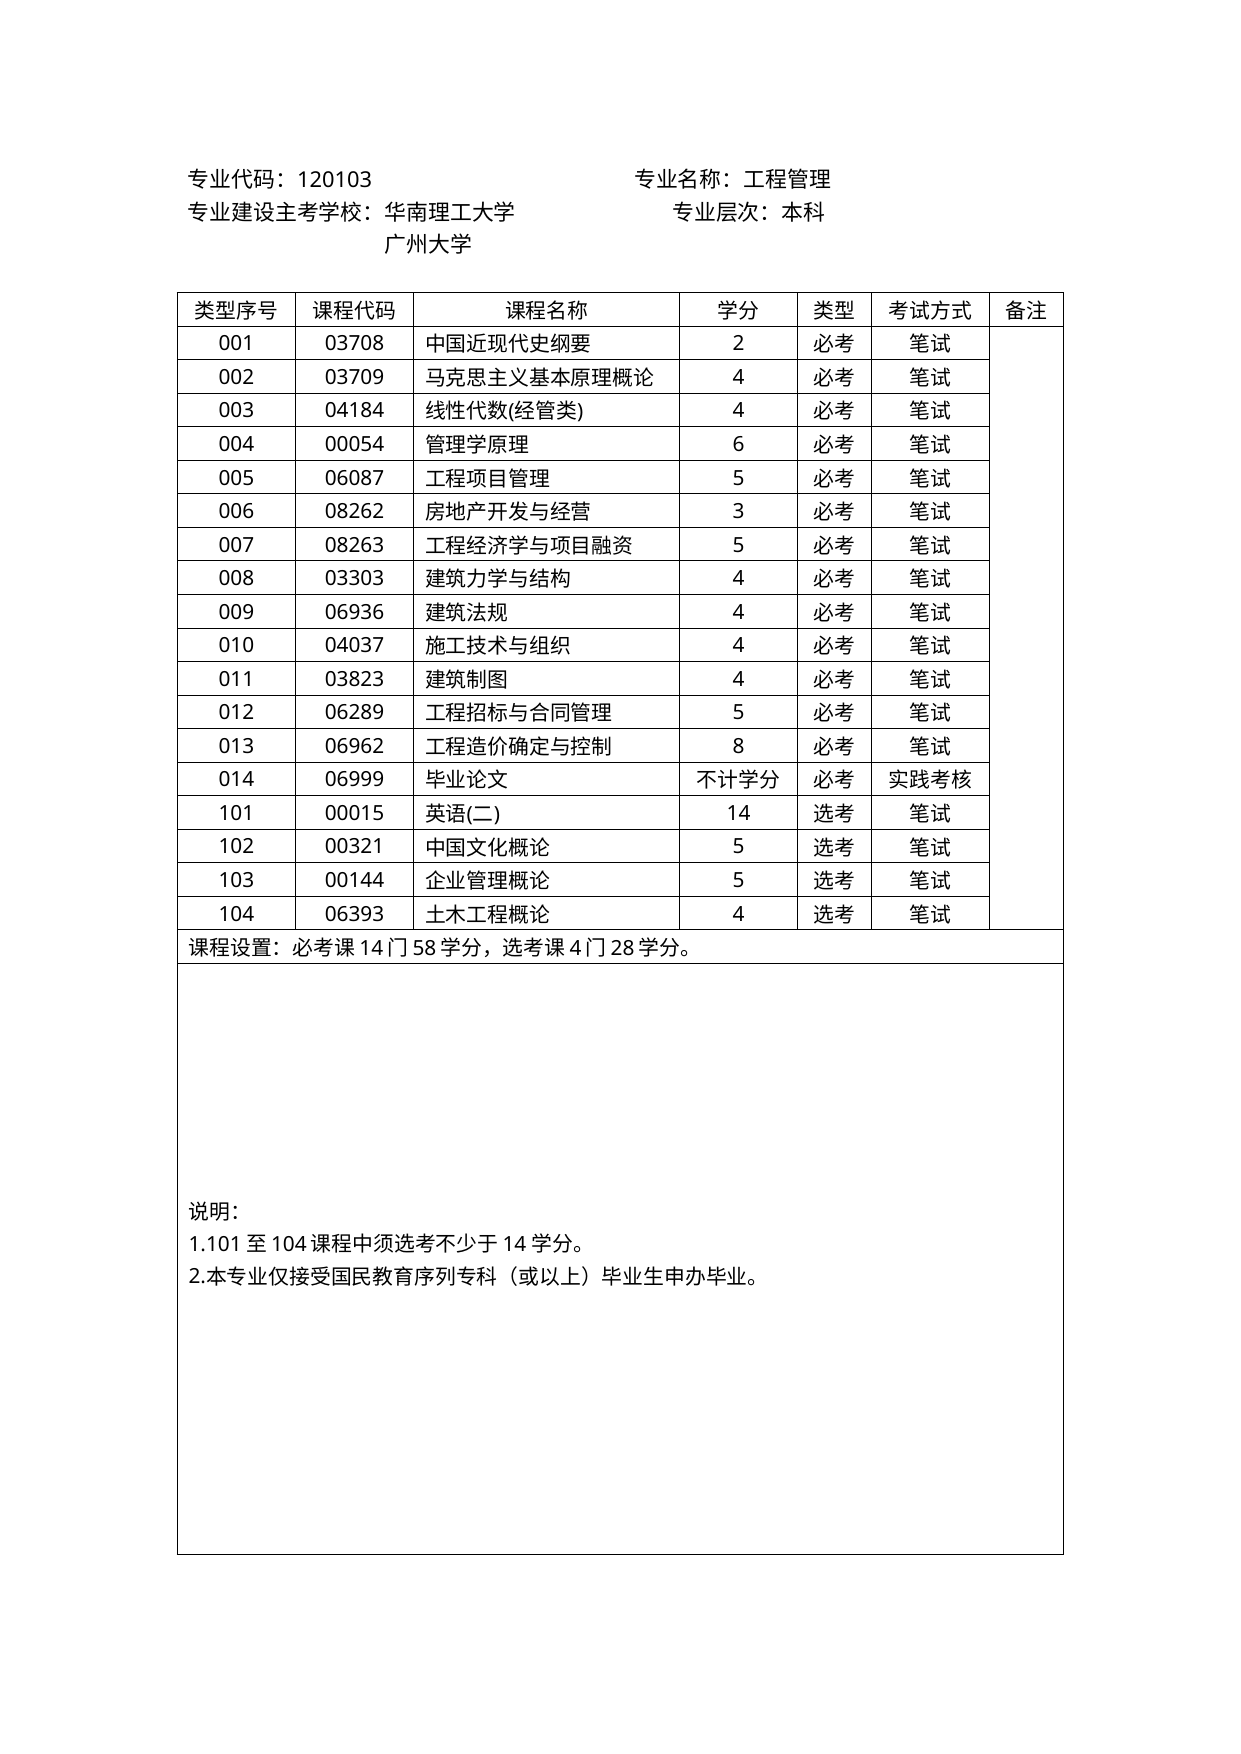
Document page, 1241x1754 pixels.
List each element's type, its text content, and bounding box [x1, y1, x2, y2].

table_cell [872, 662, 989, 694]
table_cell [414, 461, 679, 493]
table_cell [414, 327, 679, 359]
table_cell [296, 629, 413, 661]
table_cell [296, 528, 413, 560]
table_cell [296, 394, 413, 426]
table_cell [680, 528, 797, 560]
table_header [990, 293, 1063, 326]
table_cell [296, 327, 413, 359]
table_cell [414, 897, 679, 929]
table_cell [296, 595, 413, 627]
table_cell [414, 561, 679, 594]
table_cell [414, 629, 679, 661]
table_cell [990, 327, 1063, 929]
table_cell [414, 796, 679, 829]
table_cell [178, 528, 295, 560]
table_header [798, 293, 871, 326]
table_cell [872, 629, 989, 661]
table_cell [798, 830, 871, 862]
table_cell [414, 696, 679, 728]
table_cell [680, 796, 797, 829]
text 专业建设主考学校：华南理工大学 专业层次：本科 [187, 194, 1053, 227]
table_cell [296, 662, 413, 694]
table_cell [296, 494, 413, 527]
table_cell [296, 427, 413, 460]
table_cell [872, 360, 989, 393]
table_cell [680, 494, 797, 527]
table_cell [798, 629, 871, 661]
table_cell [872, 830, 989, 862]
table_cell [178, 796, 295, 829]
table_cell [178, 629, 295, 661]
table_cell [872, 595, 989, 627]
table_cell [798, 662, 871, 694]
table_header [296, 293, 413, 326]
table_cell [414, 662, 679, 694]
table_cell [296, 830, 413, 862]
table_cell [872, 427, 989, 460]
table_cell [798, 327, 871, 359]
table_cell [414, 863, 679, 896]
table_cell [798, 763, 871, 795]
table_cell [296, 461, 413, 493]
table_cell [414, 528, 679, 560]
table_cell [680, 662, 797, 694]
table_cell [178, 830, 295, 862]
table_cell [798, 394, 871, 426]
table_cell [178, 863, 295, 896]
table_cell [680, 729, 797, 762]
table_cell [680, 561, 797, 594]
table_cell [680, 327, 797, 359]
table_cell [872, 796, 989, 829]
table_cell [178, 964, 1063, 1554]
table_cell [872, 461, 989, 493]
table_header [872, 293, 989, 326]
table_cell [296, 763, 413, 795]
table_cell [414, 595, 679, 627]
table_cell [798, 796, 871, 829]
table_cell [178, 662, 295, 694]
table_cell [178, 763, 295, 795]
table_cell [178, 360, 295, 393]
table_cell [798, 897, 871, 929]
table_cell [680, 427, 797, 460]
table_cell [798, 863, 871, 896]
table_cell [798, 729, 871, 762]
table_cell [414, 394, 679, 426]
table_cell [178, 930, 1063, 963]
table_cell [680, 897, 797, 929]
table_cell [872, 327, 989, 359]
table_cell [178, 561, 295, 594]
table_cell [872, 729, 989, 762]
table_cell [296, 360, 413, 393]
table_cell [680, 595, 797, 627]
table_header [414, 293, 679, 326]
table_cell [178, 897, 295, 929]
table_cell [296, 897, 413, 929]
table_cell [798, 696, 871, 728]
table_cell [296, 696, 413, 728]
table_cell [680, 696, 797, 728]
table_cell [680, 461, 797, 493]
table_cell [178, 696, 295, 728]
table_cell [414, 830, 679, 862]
text 专业代码：120103 专业名称：工程管理 [187, 162, 1053, 194]
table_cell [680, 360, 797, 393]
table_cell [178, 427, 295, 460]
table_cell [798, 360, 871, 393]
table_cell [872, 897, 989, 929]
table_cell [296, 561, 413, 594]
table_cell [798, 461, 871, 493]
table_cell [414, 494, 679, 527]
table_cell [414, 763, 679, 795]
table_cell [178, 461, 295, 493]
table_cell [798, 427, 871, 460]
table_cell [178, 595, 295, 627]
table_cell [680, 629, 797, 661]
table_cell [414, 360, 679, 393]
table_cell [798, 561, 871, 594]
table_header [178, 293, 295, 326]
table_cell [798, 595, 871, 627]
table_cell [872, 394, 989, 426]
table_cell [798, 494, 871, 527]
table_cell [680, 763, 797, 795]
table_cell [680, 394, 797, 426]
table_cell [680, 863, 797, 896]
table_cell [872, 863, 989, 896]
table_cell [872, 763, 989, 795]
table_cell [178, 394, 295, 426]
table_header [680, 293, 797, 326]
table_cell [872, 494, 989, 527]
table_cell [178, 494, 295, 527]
text 广州大学 [187, 227, 1053, 259]
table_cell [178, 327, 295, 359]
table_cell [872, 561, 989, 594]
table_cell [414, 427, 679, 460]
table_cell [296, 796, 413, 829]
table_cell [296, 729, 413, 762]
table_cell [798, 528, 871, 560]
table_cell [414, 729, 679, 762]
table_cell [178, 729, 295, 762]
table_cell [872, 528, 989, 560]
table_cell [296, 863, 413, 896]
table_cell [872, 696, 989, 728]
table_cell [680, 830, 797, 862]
